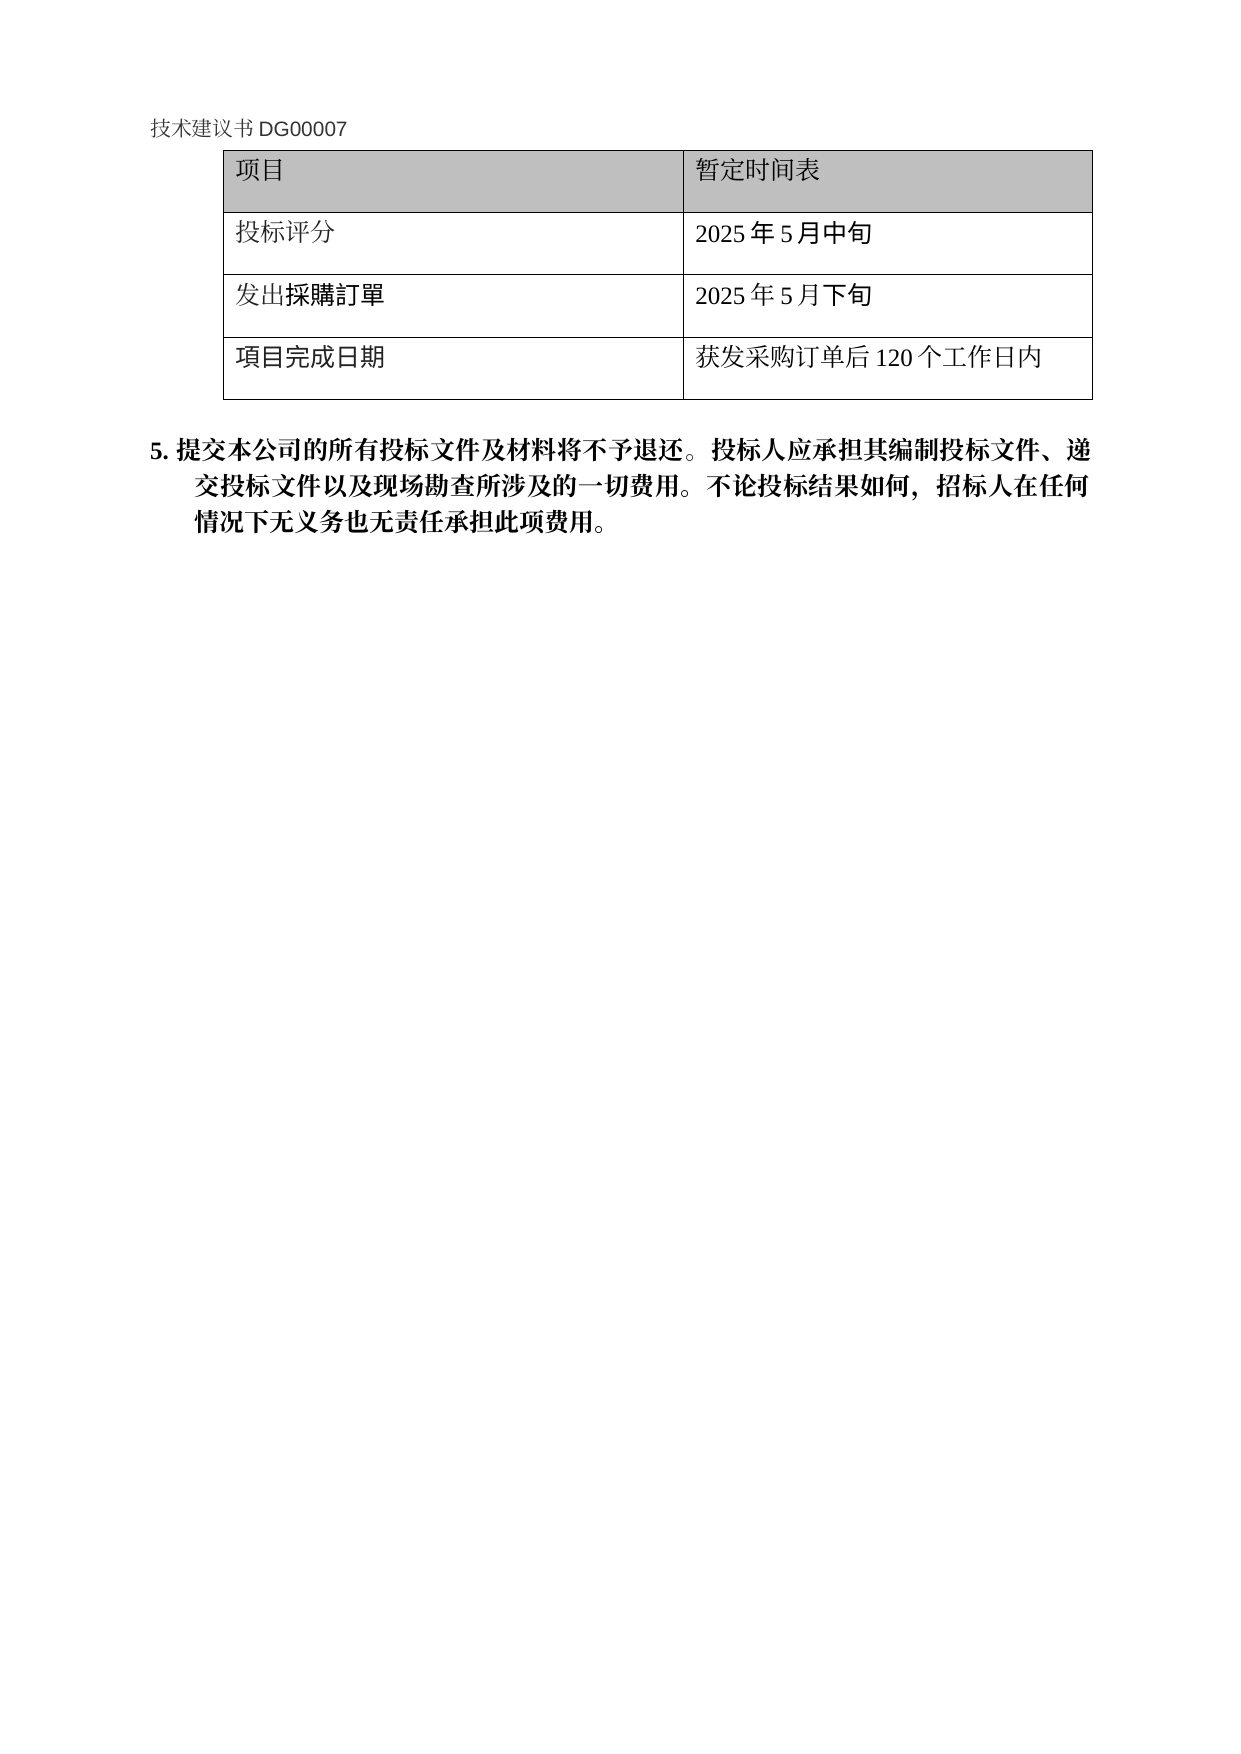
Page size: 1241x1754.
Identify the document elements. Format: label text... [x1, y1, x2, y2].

table_cell 項目完成日期 [224, 338, 683, 399]
table_cell 发出採購訂單 [224, 275, 683, 337]
table_cell 投标评分 [224, 213, 683, 274]
table_cell 获发采购订单后120个工作日内 [684, 338, 1092, 399]
table_header 项目 [224, 151, 683, 212]
table_header 暂定时间表 [684, 151, 1092, 212]
table_cell 2025年5月中旬 [684, 213, 1092, 274]
text 5. 提交本公司的所有投标文件及材料将不予退还。投标人应承担其编制投标文件、递交投标文件以及现场勘查所涉及的一切费用。不论投标结果如何，招标人在任何情况下无义务也无责任承担此项费用。 [150, 430, 1092, 538]
table_cell 2025年5月下旬 [684, 275, 1092, 337]
